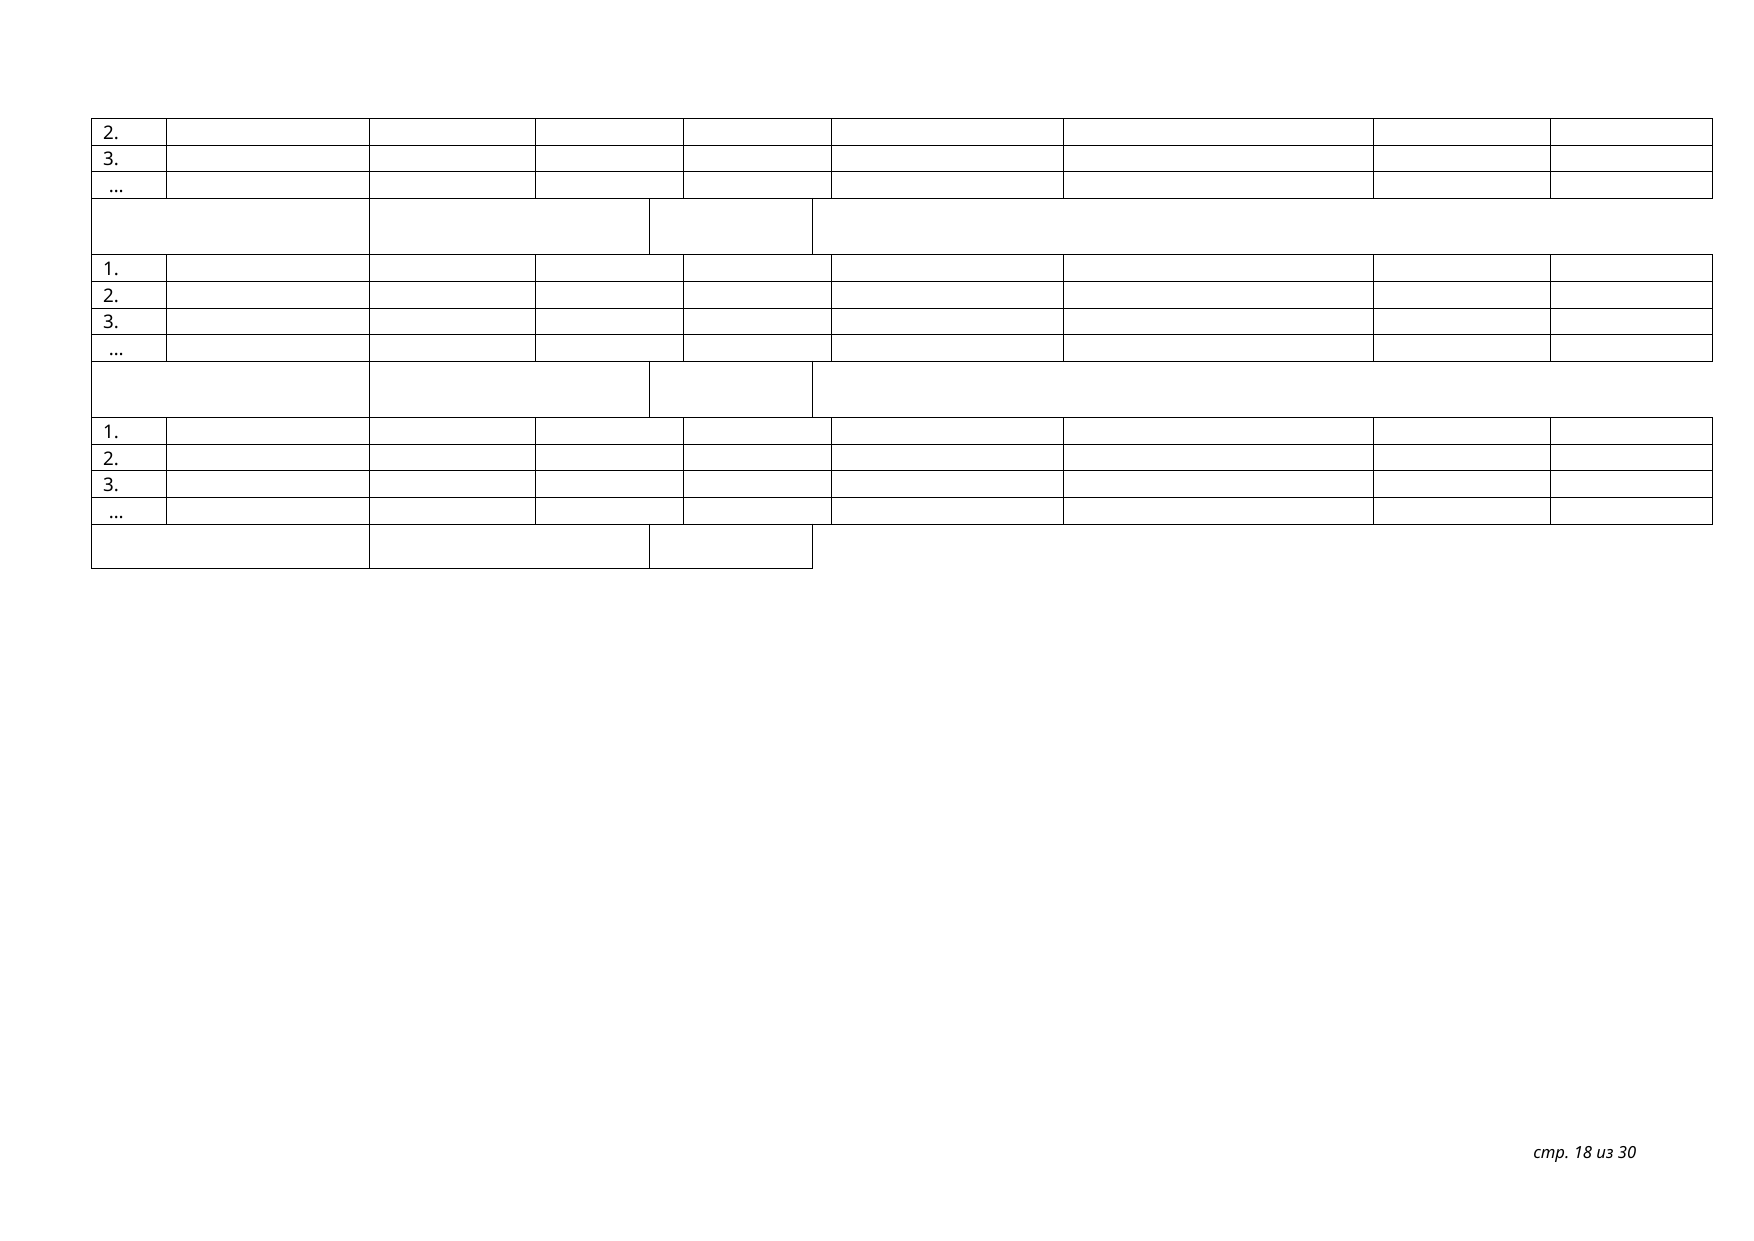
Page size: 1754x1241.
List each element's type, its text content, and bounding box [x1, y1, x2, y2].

table_cell [536, 119, 683, 145]
table_cell [684, 418, 831, 444]
table_cell [1064, 445, 1373, 470]
table_cell [1551, 335, 1712, 361]
table_cell [370, 146, 535, 171]
table_cell [536, 309, 683, 334]
table_cell [832, 172, 1063, 198]
table_cell [1374, 335, 1550, 361]
table_cell [536, 146, 683, 171]
table_cell [1064, 418, 1373, 444]
table_cell [536, 498, 683, 523]
table_cell [167, 498, 369, 523]
table_cell [1064, 119, 1373, 145]
table_cell [1551, 146, 1712, 171]
table_cell [684, 471, 831, 497]
table_cell [684, 119, 831, 145]
table_cell [1374, 282, 1550, 307]
table_cell [370, 525, 649, 568]
table_cell [370, 362, 649, 417]
table_cell [370, 445, 535, 470]
table_cell [1551, 255, 1712, 281]
table_cell [832, 418, 1063, 444]
table_cell … [92, 335, 166, 361]
table_cell [370, 309, 535, 334]
table_cell [1551, 309, 1712, 334]
table_cell [684, 445, 831, 470]
table_cell [650, 362, 812, 417]
table_cell [92, 309, 166, 334]
table_cell [92, 525, 369, 568]
table_cell [1551, 445, 1712, 470]
table_cell [1551, 418, 1712, 444]
table_cell [370, 498, 535, 523]
table_cell [832, 255, 1063, 281]
table_cell … [92, 498, 166, 523]
table_cell [167, 255, 369, 281]
table_cell [832, 309, 1063, 334]
table_cell [1551, 119, 1712, 145]
table_cell [1064, 282, 1373, 307]
table_cell [832, 335, 1063, 361]
table_cell [167, 282, 369, 307]
table_cell [684, 335, 831, 361]
table_cell [1374, 418, 1550, 444]
table_cell [832, 146, 1063, 171]
table_cell [684, 309, 831, 334]
table_cell [370, 255, 535, 281]
table_cell [1064, 335, 1373, 361]
table_cell [536, 418, 683, 444]
table_cell [167, 119, 369, 145]
table_cell [1374, 146, 1550, 171]
table_cell [536, 172, 683, 198]
table_cell [92, 362, 369, 417]
table_cell [832, 119, 1063, 145]
table_cell [650, 199, 812, 254]
table_cell [832, 445, 1063, 470]
table_cell [167, 146, 369, 171]
table_cell [1374, 119, 1550, 145]
table_cell [370, 119, 535, 145]
table_cell [1374, 445, 1550, 470]
table_cell [1374, 172, 1550, 198]
table_cell [684, 146, 831, 171]
table_cell [1374, 471, 1550, 497]
table_cell [167, 471, 369, 497]
table_cell [167, 309, 369, 334]
table_cell [370, 172, 535, 198]
table_cell [167, 335, 369, 361]
table_cell [536, 445, 683, 470]
table_cell [1551, 471, 1712, 497]
table_cell [1551, 172, 1712, 198]
table_cell [92, 445, 166, 470]
table_cell [370, 471, 535, 497]
table_cell [684, 498, 831, 523]
table_cell [684, 172, 831, 198]
table_cell [92, 255, 166, 281]
table_cell [832, 282, 1063, 307]
table_cell [1064, 255, 1373, 281]
table_cell [1551, 282, 1712, 307]
table_cell [1064, 471, 1373, 497]
table_cell [370, 282, 535, 307]
table_cell [650, 525, 812, 568]
table_cell [684, 255, 831, 281]
table_cell [92, 119, 166, 145]
table_cell [1064, 146, 1373, 171]
table_cell [1064, 172, 1373, 198]
table_cell [92, 199, 369, 254]
table_cell [370, 418, 535, 444]
table_cell [92, 471, 166, 497]
table_cell … [92, 172, 166, 198]
table_cell [92, 418, 166, 444]
table_cell [370, 199, 649, 254]
table_cell [1064, 498, 1373, 523]
table_cell [832, 471, 1063, 497]
table_cell [167, 172, 369, 198]
table_cell [684, 282, 831, 307]
table_cell [832, 498, 1063, 523]
table_cell [167, 445, 369, 470]
table_cell [92, 146, 166, 171]
table_cell [1374, 309, 1550, 334]
table_cell [536, 335, 683, 361]
table_cell [167, 418, 369, 444]
table_cell [1064, 309, 1373, 334]
table_cell [1374, 255, 1550, 281]
table_cell [1374, 498, 1550, 523]
table_cell [370, 335, 535, 361]
table_cell [536, 471, 683, 497]
table_cell [92, 282, 166, 307]
table_cell [536, 282, 683, 307]
table_cell [1551, 498, 1712, 523]
table_cell [536, 255, 683, 281]
